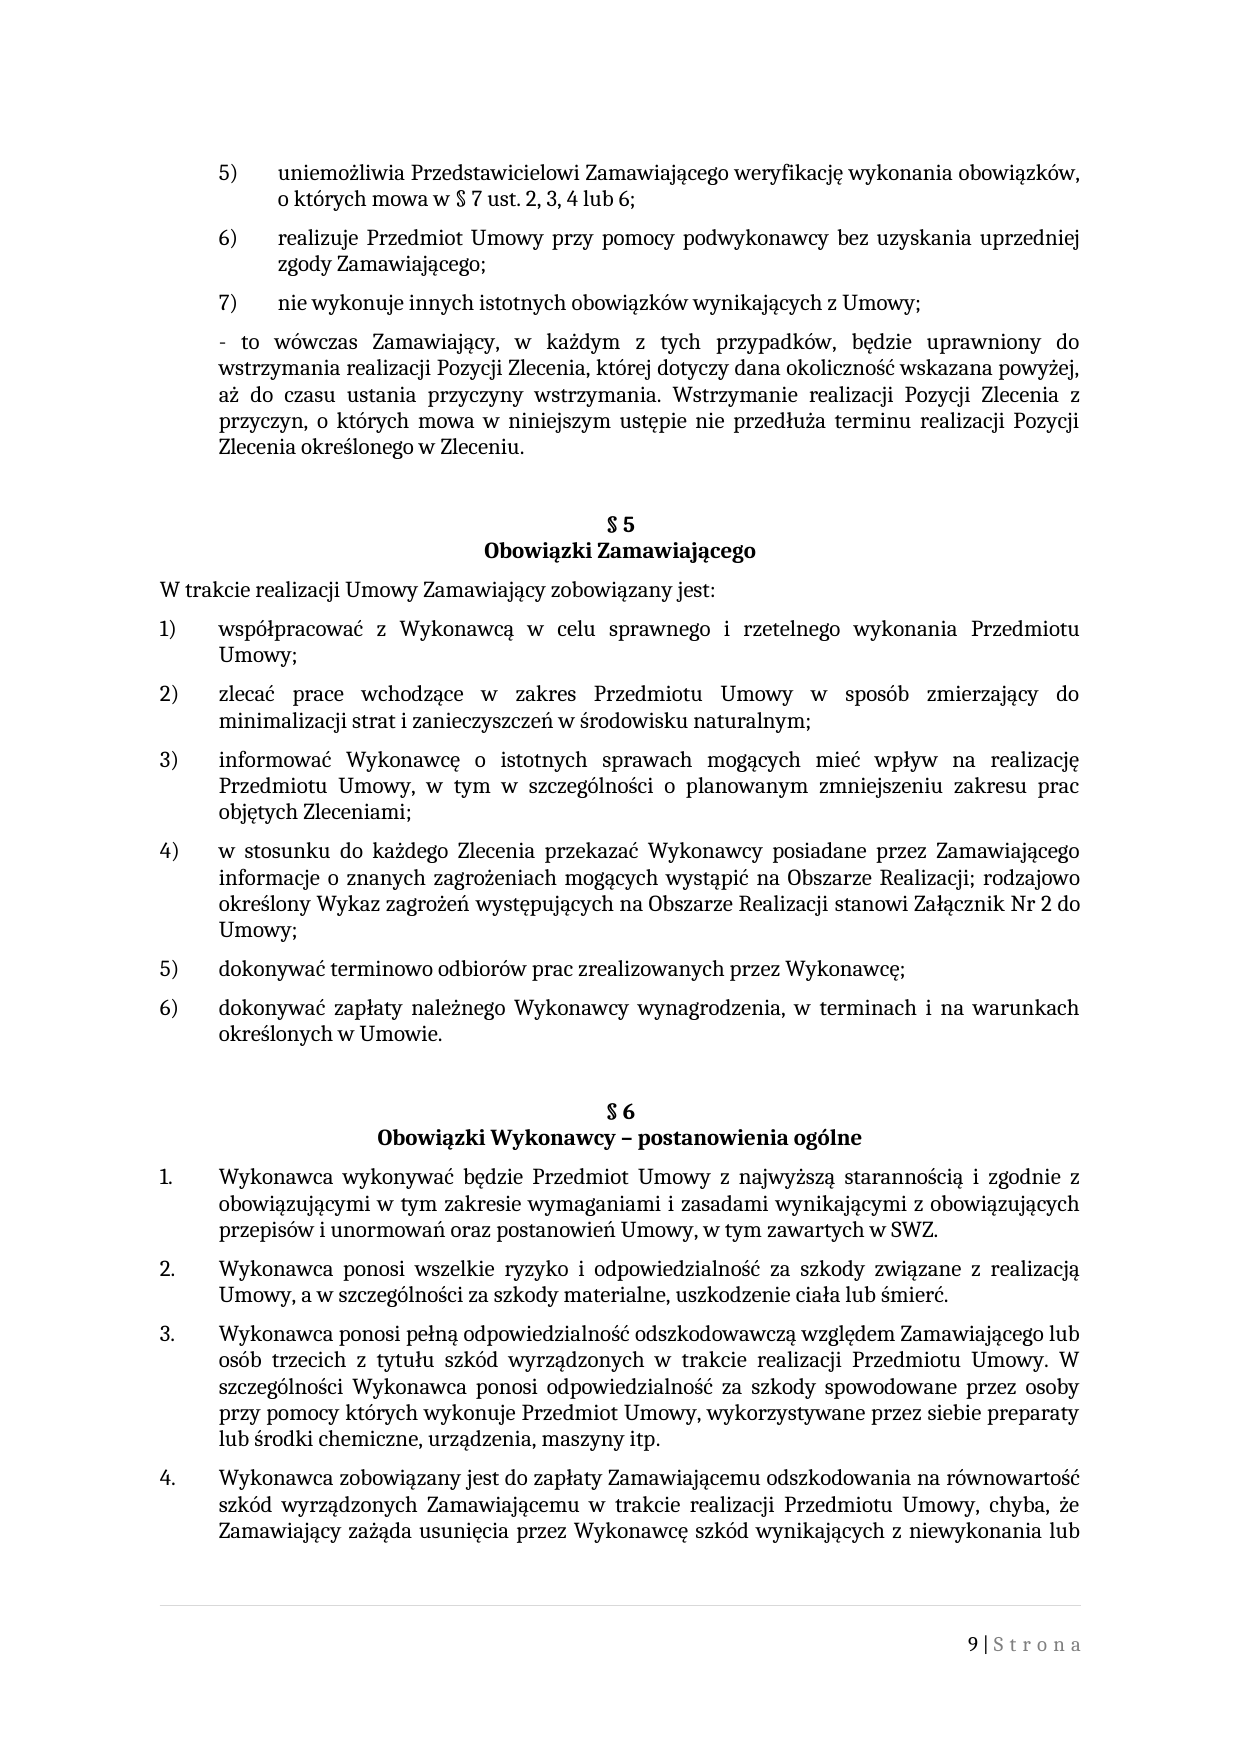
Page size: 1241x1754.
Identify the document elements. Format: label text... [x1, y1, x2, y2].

list dokonywać zapłaty należnego Wykonawcy wynagrodzenia, w terminach i na warunkach określonych w Umowie. [159, 995, 1081, 1047]
text § 5 Obowiązki Zamawiającego [159, 512, 1081, 564]
text 5) uniemożliwia Przedstawicielowi Zamawiającego weryfikację wykonania obowiązków, o których mowa w § 7 ust. 2, 3, 4 lub 6; [218, 159, 1081, 212]
text 6) realizuje Przedmiot Umowy przy pomocy podwykonawcy bez uzyskania uprzedniej zgody Zamawiającego; [218, 225, 1081, 277]
text § 6 Obowiązki Wykonawcy – postanowienia ogólne [159, 1099, 1081, 1151]
list zlecać prace wchodzące w zakres Przedmiotu Umowy w sposób zmierzający do minimalizacji strat i zanieczyszczeń w środowisku naturalnym; [159, 681, 1081, 734]
list w stosunku do każdego Zlecenia przekazać Wykonawcy posiadane przez Zamawiającego informacje o znanych zagrożeniach mogących wystąpić na Obszarze Realizacji; rodzajowo określony Wykaz zagrożeń występujących na Obszarze Realizacji stanowi Załącznik Nr 2 do Umowy; [159, 838, 1081, 943]
list dokonywać terminowo odbiorów prac zrealizowanych przez Wykonawcę; [159, 956, 1081, 982]
list współpracować z Wykonawcą w celu sprawnego i rzetelnego wykonania Przedmiotu Umowy; [159, 616, 1081, 669]
text 7) nie wykonuje innych istotnych obowiązków wynikających z Umowy; [218, 290, 1081, 316]
list Wykonawca ponosi wszelkie ryzyko i odpowiedzialność za szkody związane z realizacją Umowy, a w szczególności za szkody materialne, uszkodzenie ciała lub śmierć. [159, 1256, 1081, 1308]
text - to wówczas Zamawiający, w każdym z tych przypadków, będzie uprawniony do wstrzymania realizacji Pozycji Zlecenia, której dotyczy dana okoliczność wskazana powyżej, aż do czasu ustania przyczyny wstrzymania. Wstrzymanie realizacji Pozycji Zlecenia z przyczyn, o których mowa w niniejszym ustępie nie przedłuża terminu realizacji Pozycji Zlecenia określonego w Zleceniu. [218, 329, 1081, 461]
text W trakcie realizacji Umowy Zamawiający zobowiązany jest: [159, 577, 1081, 603]
list Wykonawca wykonywać będzie Przedmiot Umowy z najwyższą starannością i zgodnie z obowiązującymi w tym zakresie wymaganiami i zasadami wynikającymi z obowiązujących przepisów i unormowań oraz postanowień Umowy, w tym zawartych w SWZ. [159, 1164, 1081, 1243]
list informować Wykonawcę o istotnych sprawach mogących mieć wpływ na realizację Przedmiotu Umowy, w tym w szczególności o planowanym zmniejszeniu zakresu prac objętych Zleceniami; [159, 746, 1081, 825]
list Wykonawca ponosi pełną odpowiedzialność odszkodowawczą względem Zamawiającego lub osób trzecich z tytułu szkód wyrządzonych w trakcie realizacji Przedmiotu Umowy. W szczególności Wykonawca ponosi odpowiedzialność za szkody spowodowane przez osoby przy pomocy których wykonuje Przedmiot Umowy, wykorzystywane przez siebie preparaty lub środki chemiczne, urządzenia, maszyny itp. [159, 1321, 1081, 1452]
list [159, 1465, 1081, 1544]
